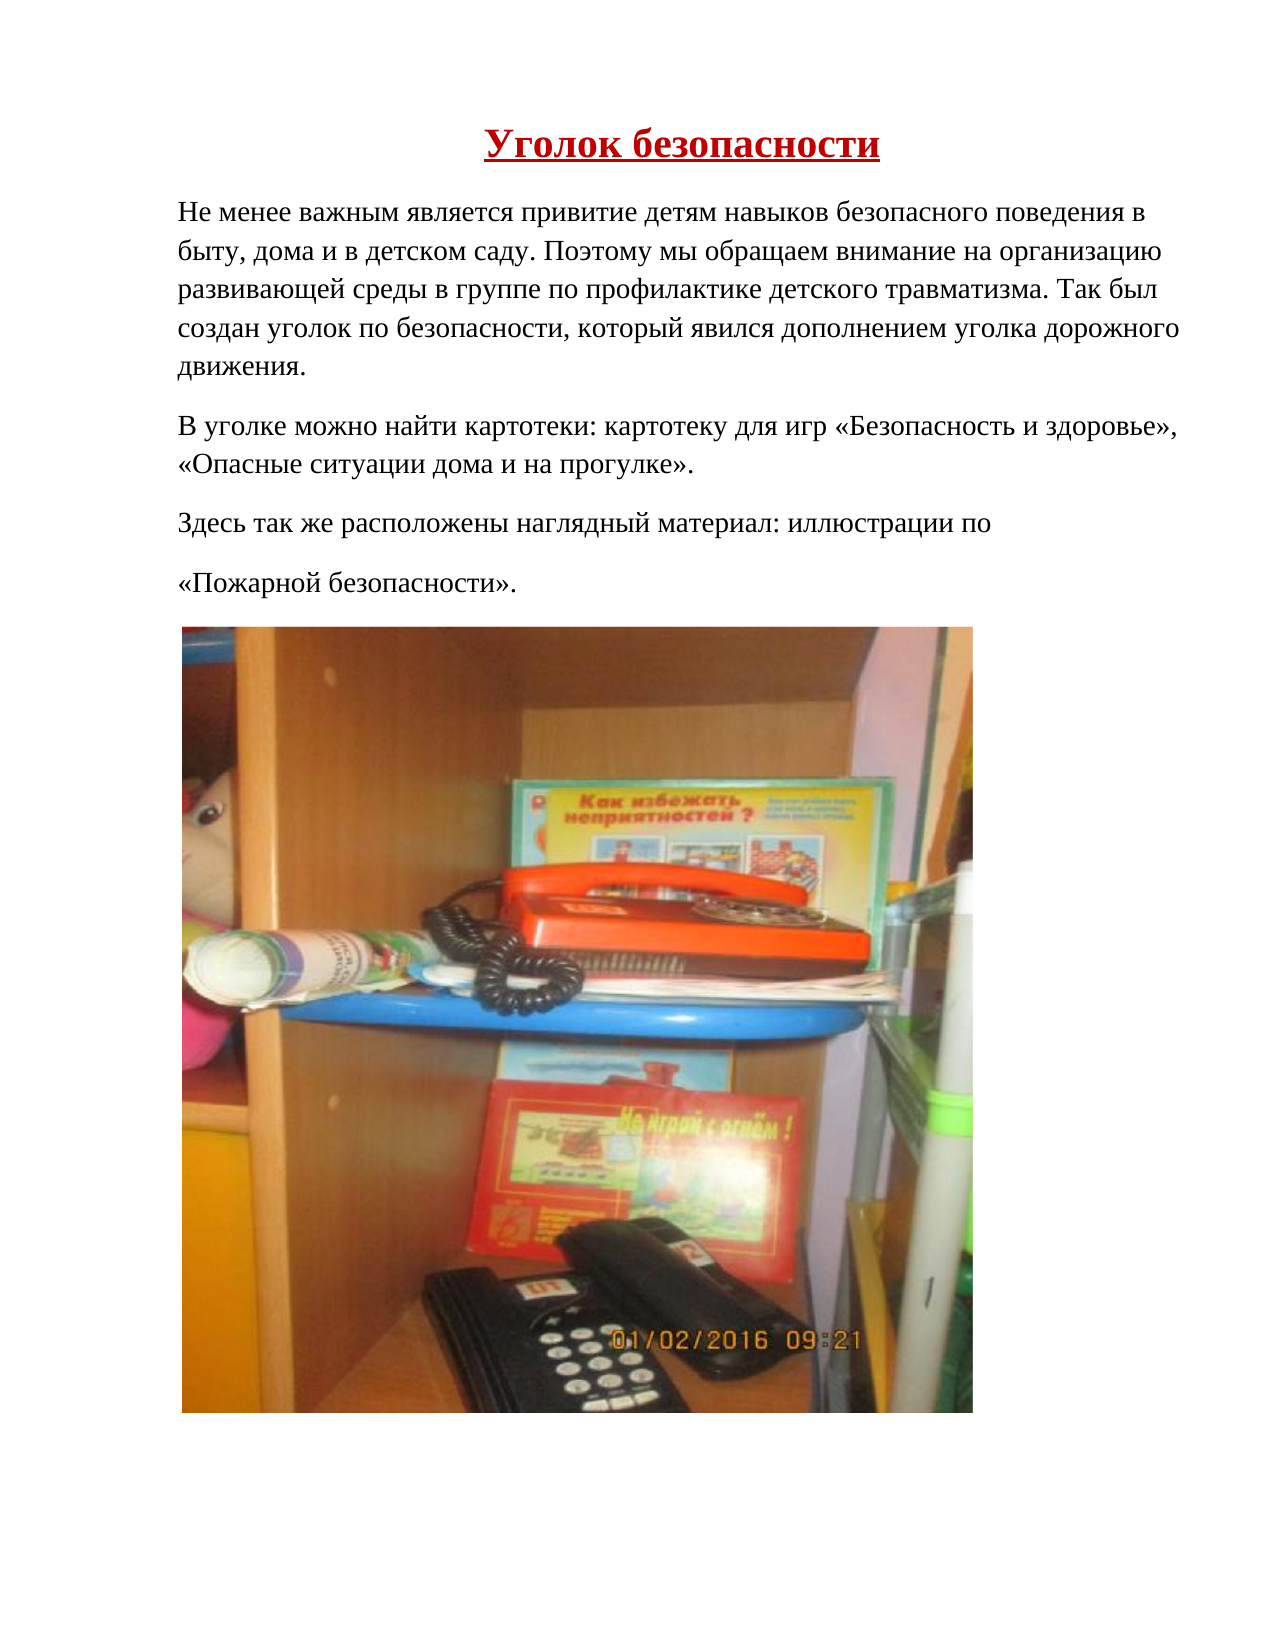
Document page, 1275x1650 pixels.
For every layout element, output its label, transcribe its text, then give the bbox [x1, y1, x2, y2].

picture [182, 627, 972, 1413]
text В уголке можно найти картотеки: картотеку для игр «Безопасность и здоровье», «Опасные ситуации дома и на прогулке». [177, 408, 1186, 480]
text Здесь так же расположены наглядный материал: иллюстрации по [177, 506, 1186, 539]
text «Пожарной безопасности». [177, 565, 1186, 598]
text Не менее важным является привитие детям навыков безопасного поведения в быту, дома и в детском саду. Поэтому мы обращаем внимание на организацию развивающей среды в группе по профилактике детского травматизма. Так был создан уголок по безопасности, который явился дополнением уголка дорожного движения. [177, 194, 1186, 382]
text Уголок безопасности [177, 118, 1186, 166]
